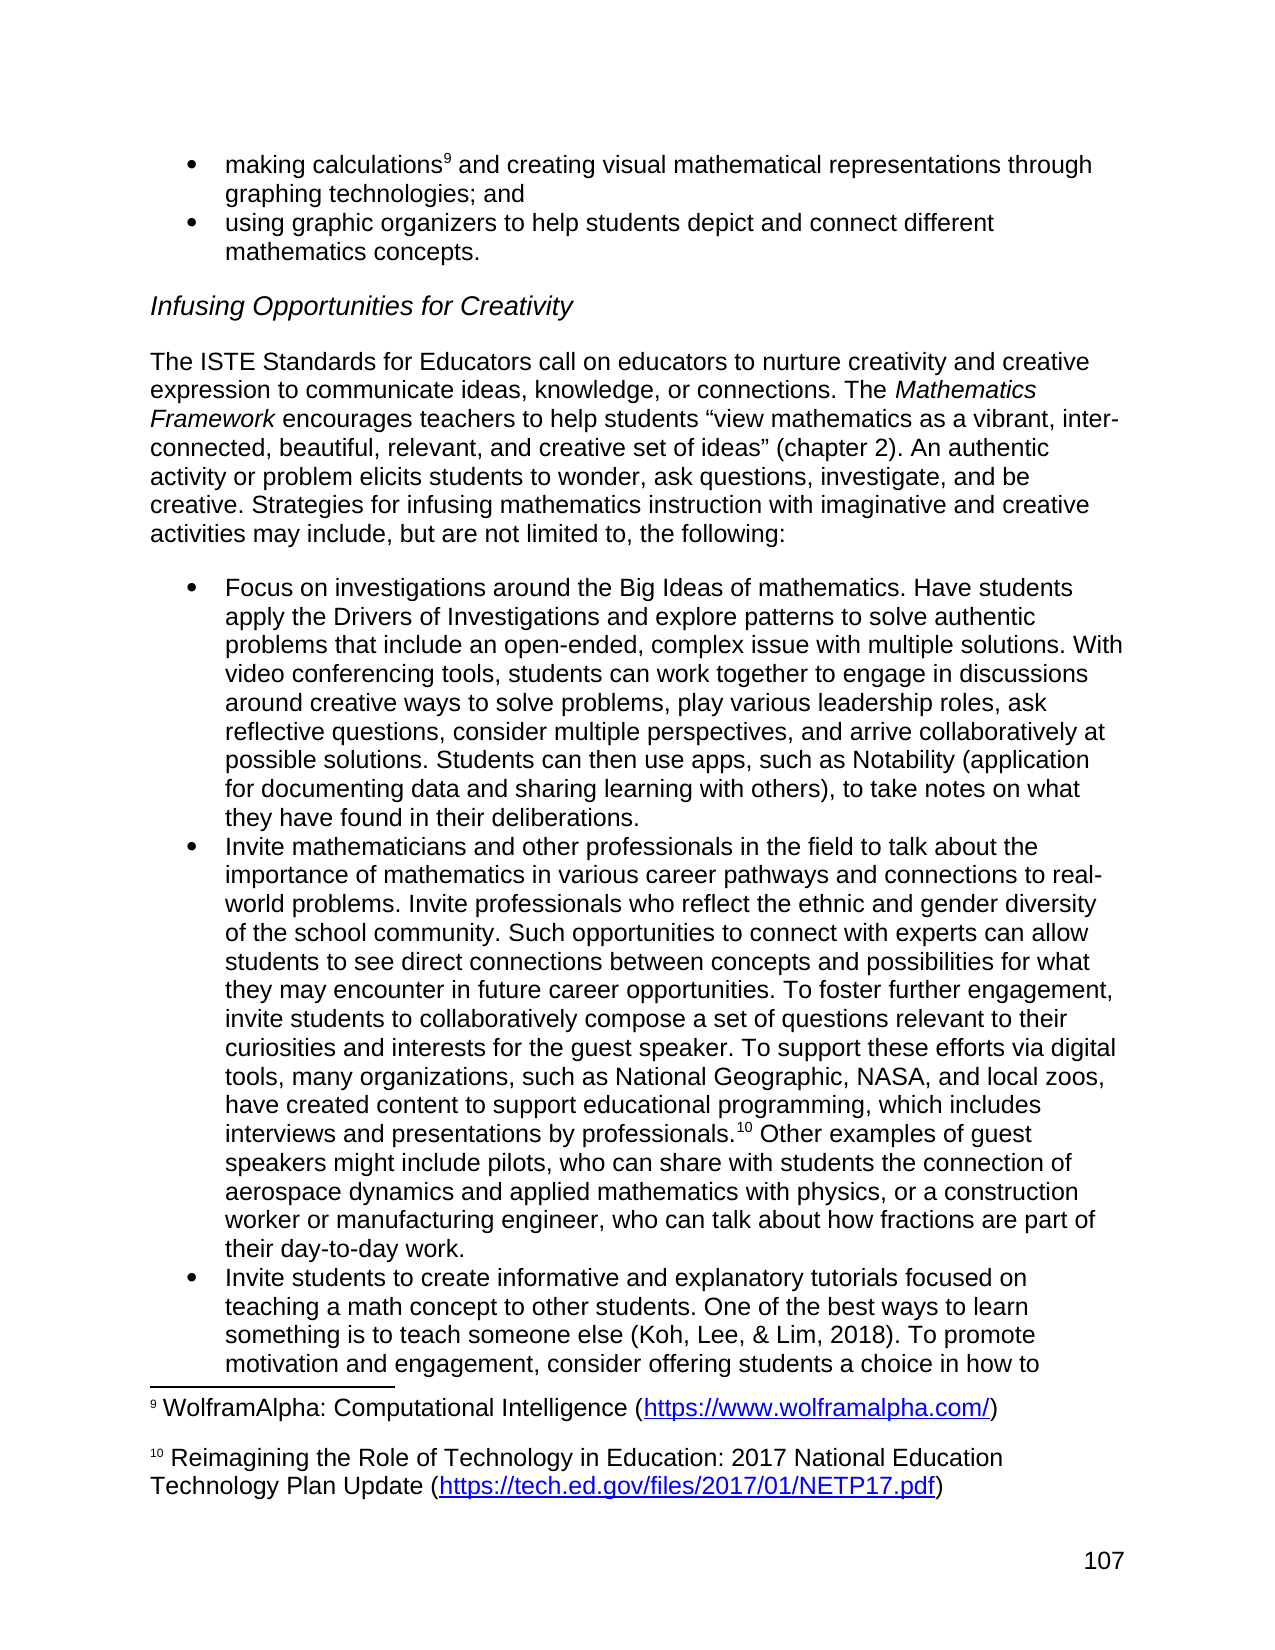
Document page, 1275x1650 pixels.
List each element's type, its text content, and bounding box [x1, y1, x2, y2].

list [187, 1263, 1125, 1378]
list Invite mathematicians and other professionals in the field to talk about the importance of mathematics in various career pathways and connections to real-world problems. Invite professionals who reflect the ethnic and gender diversity of the school community. Such opportunities to connect with experts can allow students to see direct connections between concepts and possibilities for what they may encounter in future career opportunities. To foster further engagement, invite students to collaboratively compose a set of questions relevant to their curiosities and interests for the guest speaker. To support these efforts via digital tools, many organizations, such as National Geographic, NASA, and local zoos, have created content to support educational programming, which includes interviews and presentations by professionals. Other examples of guest speakers might include pilots, who can share with students the connection of aerospace dynamics and applied mathematics with physics, or a construction worker or manufacturing engineer, who can talk about how fractions are part of their day-to-day work. [187, 832, 1125, 1263]
list making calculations and creating visual mathematical representations through graphing technologies; and [187, 150, 1125, 208]
subtitle Infusing Opportunities for Creativity [150, 290, 1125, 321]
list using graphic organizers to help students depict and connect different mathematics concepts. [187, 208, 1125, 265]
list Focus on investigations around the Big Ideas of mathematics. Have students apply the Drivers of Investigations and explore patterns to solve authentic problems that include an open-ended, complex issue with multiple solutions. With video conferencing tools, students can work together to engage in discussions around creative ways to solve problems, play various leadership roles, ask reflective questions, consider multiple perspectives, and arrive collaboratively at possible solutions. Students can then use apps, such as Notability (application for documenting data and sharing learning with others), to take notes on what they have found in their deliberations. [187, 573, 1125, 832]
text The ISTE Standards for Educators call on educators to nurture creativity and creative expression to communicate ideas, knowledge, or connections. The Mathematics Framework encourages teachers to help students “view mathematics as a vibrant, inter-connected, beautiful, relevant, and creative set of ideas” (chapter 2). An authentic activity or problem elicits students to wonder, ask questions, investigate, and be creative. Strategies for infusing mathematics instruction with imaginative and creative activities may include, but are not limited to, the following: [150, 346, 1125, 548]
